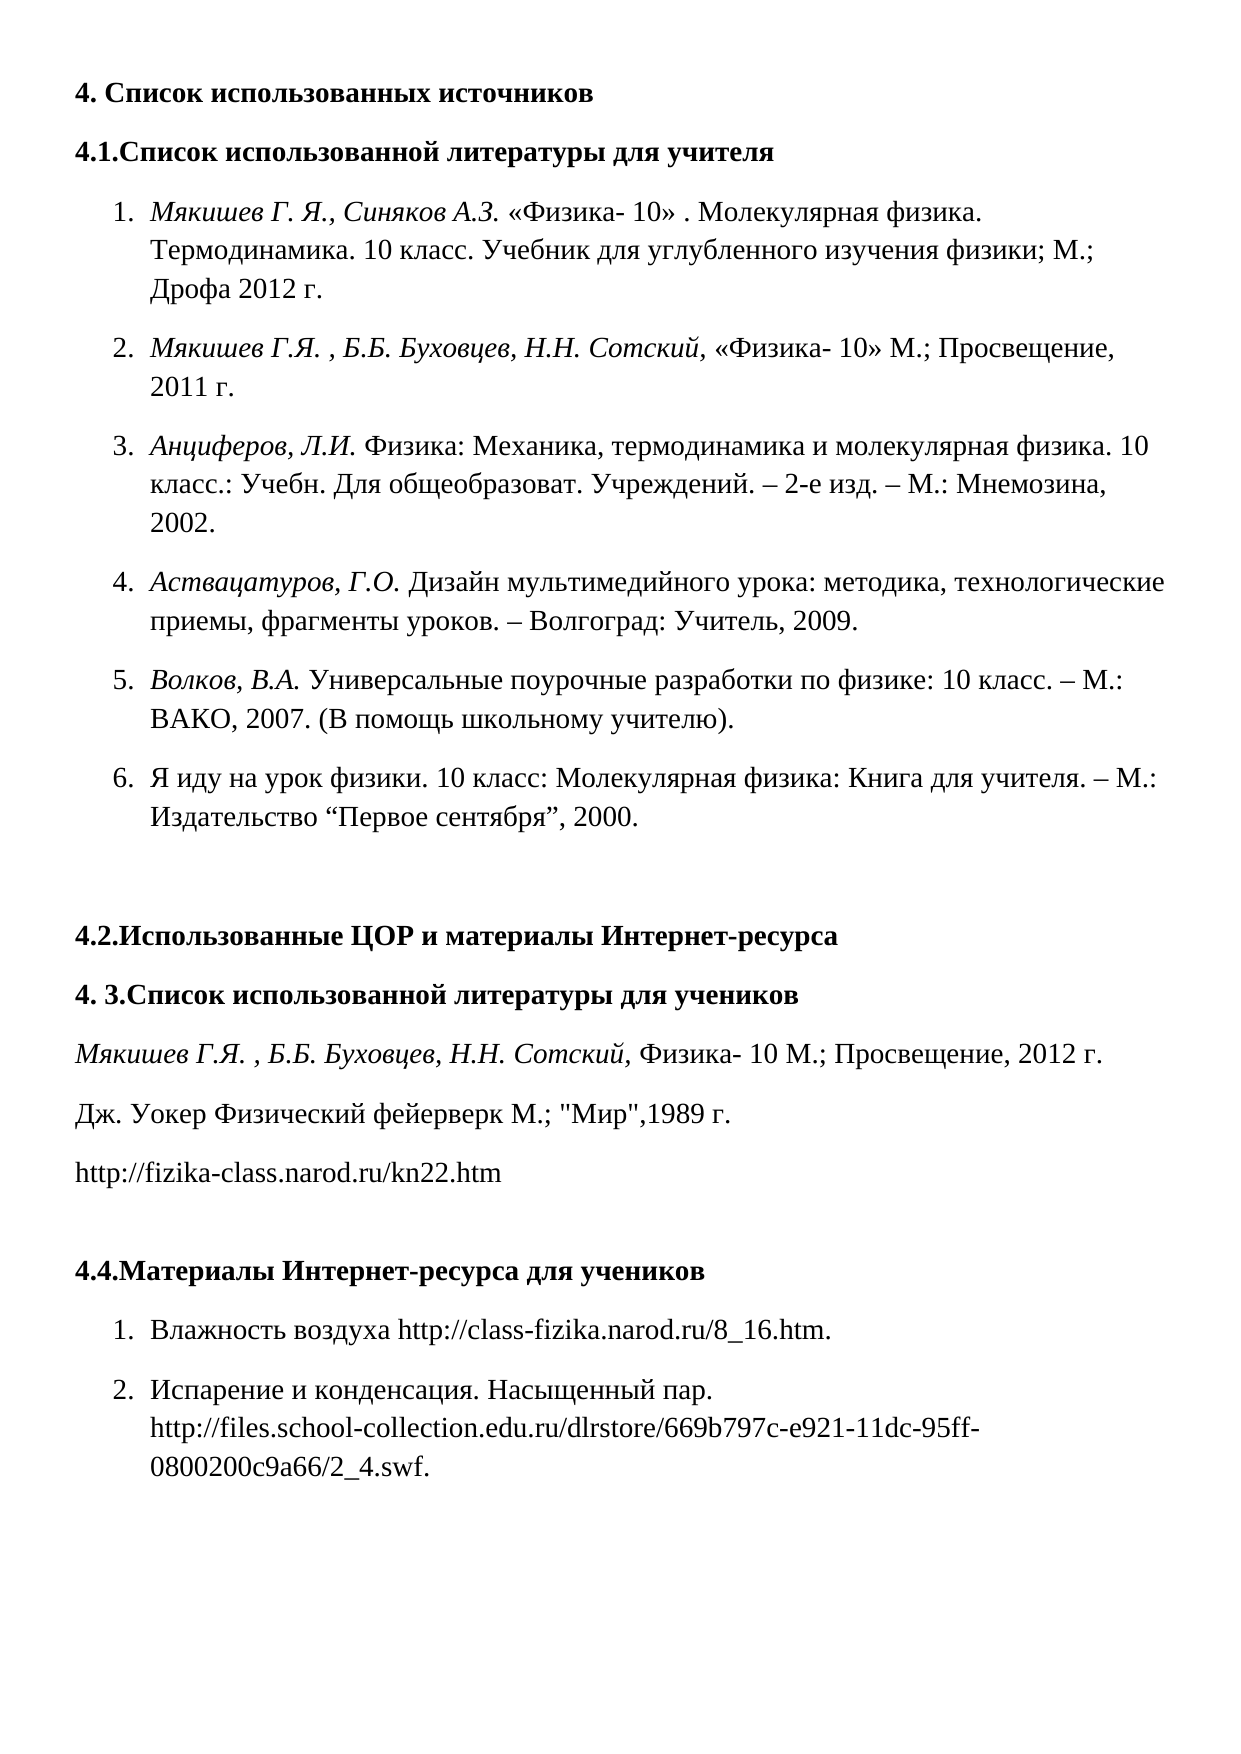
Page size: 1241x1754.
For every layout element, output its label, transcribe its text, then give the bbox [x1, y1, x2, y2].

list Влажность воздуха http://class-fizika.narod.ru/8_16.htm. [112, 1312, 1165, 1346]
list Волков, В.А. Универсальные поурочные разработки по физике: 10 класс. – М.: ВАКО, 2007. (В помощь школьному учителю). [112, 662, 1165, 734]
list Мякишев Г. Я., Синяков А.З. «Физика- 10» . Молекулярная физика. Термодинамика. 10 класс. Учебник для углубленного изучения физики; М.; Дрофа 2012 г. [112, 194, 1165, 304]
text 4. Список использованных источников [75, 75, 1165, 108]
list Испарение и конденсация. Насыщенный пар. http://files.school-collection.edu.ru/dlrstore/669b797c-e921-11dc-95ff-0800200c9a66/2_4.swf. [112, 1372, 1165, 1482]
text 4.4.Материалы Интернет-ресурса для учеников [75, 1214, 1165, 1287]
text http://fizika-class.narod.ru/kn22.htm [75, 1155, 1165, 1189]
text 4. 3.Список использованной литературы для учеников [75, 977, 1165, 1011]
list Аствацатуров, Г.О. Дизайн мультимедийного урока: методика, технологические приемы, фрагменты уроков. – Волгоград: Учитель, 2009. [112, 564, 1165, 637]
text Мякишев Г.Я. , Б.Б. Буховцев, Н.Н. Сотский, Физика- 10 М.; Просвещение, 2012 г. [75, 1036, 1165, 1070]
text 4.1.Список использованной литературы для учителя [75, 134, 1165, 168]
list Анциферов, Л.И. Физика: Механика, термодинамика и молекулярная физика. 10 класс.: Учебн. Для общеобразоват. Учреждений. – 2-е изд. – М.: Мнемозина, 2002. [112, 428, 1165, 539]
list Мякишев Г.Я. , Б.Б. Буховцев, Н.Н. Сотский, «Физика- 10» М.; Просвещение, 2011 г. [112, 330, 1165, 402]
text 4.2.Использованные ЦОР и материалы Интернет-ресурса [75, 918, 1165, 951]
list Я иду на урок физики. 10 класс: Молекулярная физика: Книга для учителя. – М.: Издательство “Первое сентября”, 2000. [112, 760, 1165, 832]
text Дж. Уокер Физический фейерверк М.; "Мир",1989 г. [75, 1096, 1165, 1129]
